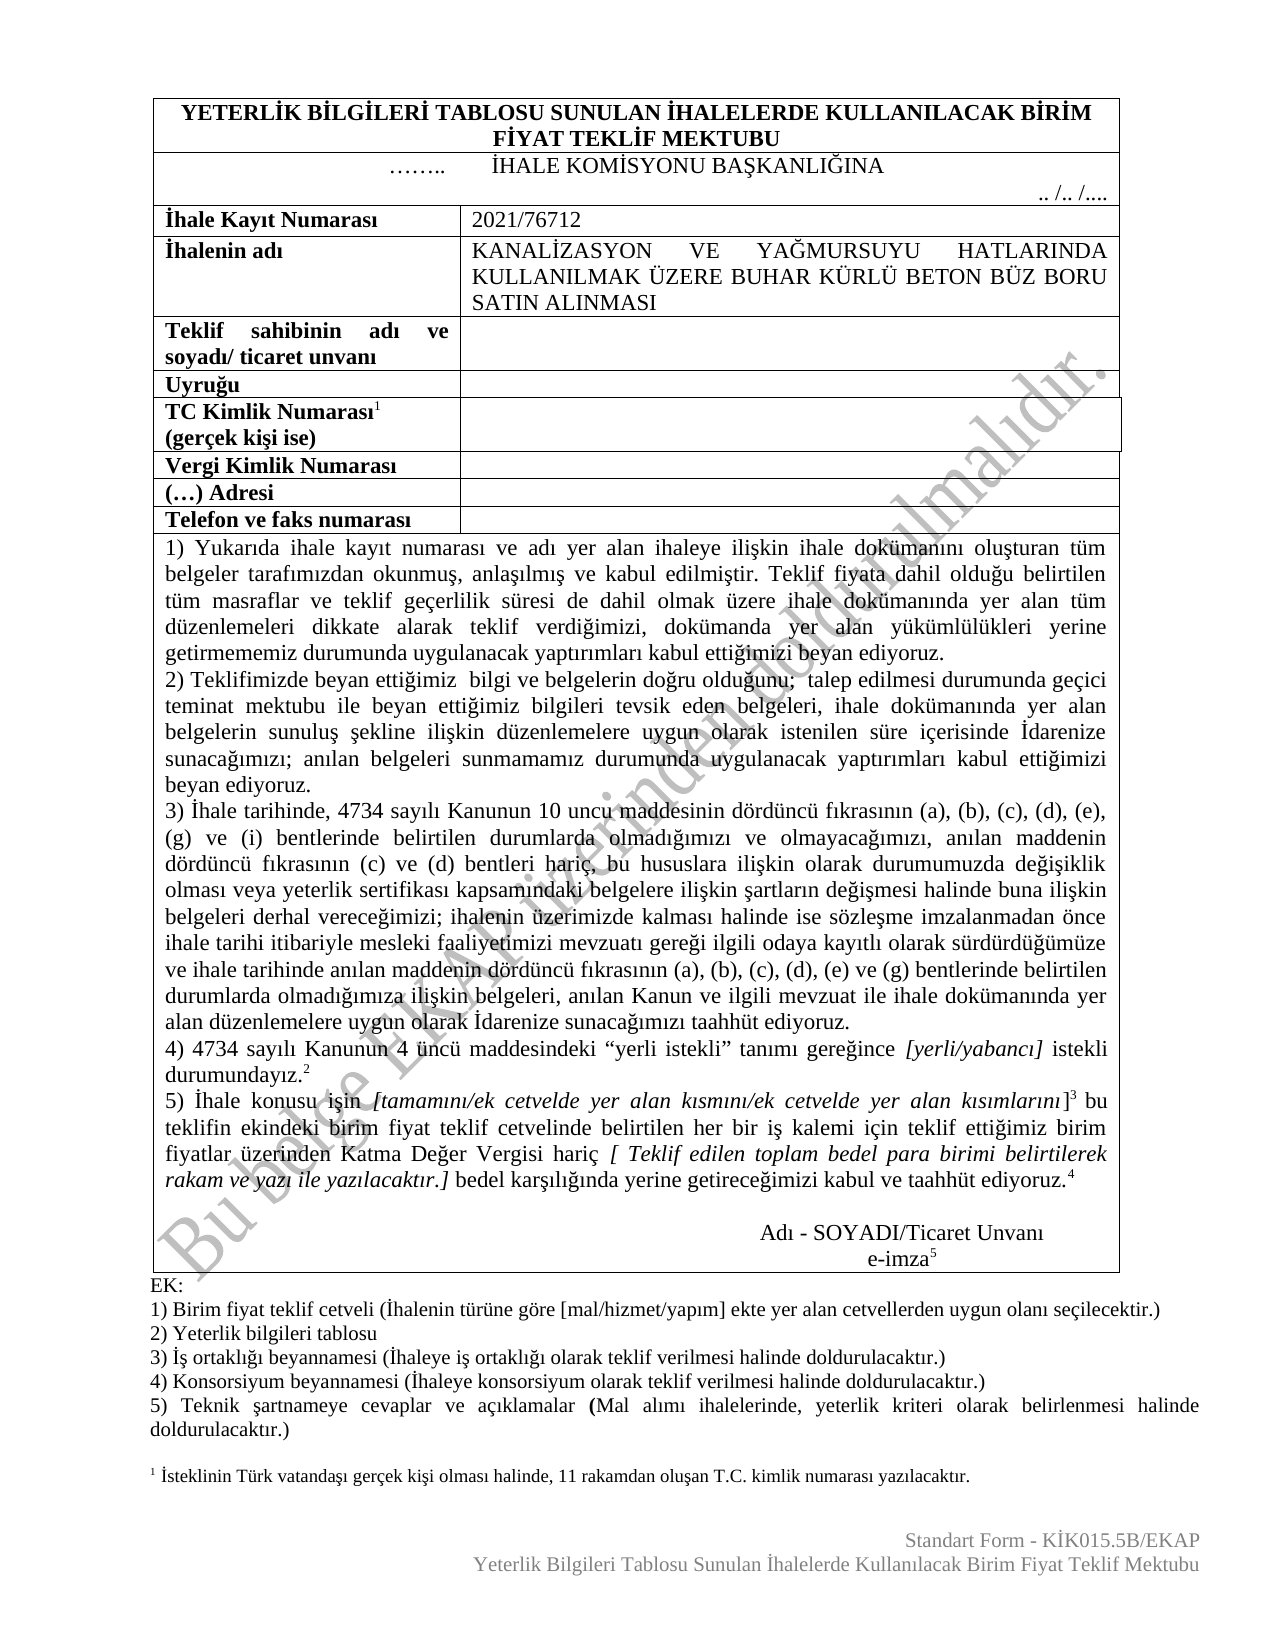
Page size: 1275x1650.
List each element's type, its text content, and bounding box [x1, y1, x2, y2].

table_cell [461, 398, 1121, 451]
table_cell [461, 507, 1119, 533]
table_cell (…) Adresi [154, 479, 460, 506]
table_cell Uyruğu [154, 371, 460, 397]
table_cell KANALİZASYON VE YAĞMURSUYU HATLARINDA KULLANILMAK ÜZERE BUHAR KÜRLÜ BETON BÜZ BORU SATIN ALINMASI [461, 237, 1119, 316]
table_cell [461, 317, 1119, 369]
text 1) Birim fiyat teklif cetveli (İhalenin türüne göre [mal/hizmet/yapım] ekte yer alan cetvellerden uygun olanı seçilecektir.) [75, 1297, 1200, 1321]
table_cell İhale Kayıt Numarası [154, 206, 460, 236]
table_cell Vergi Kimlik Numarası [154, 452, 460, 478]
table_cell 1) Yukarıda ihale kayıt numarası ve adı yer alan ihaleye ilişkin ihale dokümanını oluşturan tüm belgeler tarafımızdan okunmuş, anlaşılmış ve kabul edilmiştir. Teklif fiyata dahil olduğu belirtilen tüm masraflar ve teklif geçerlilik süresi de dahil olmak üzere ihale dokümanında yer alan tüm düzenlemeleri dikkate alarak teklif verdiğimizi, dokümanda yer alan yükümlülükleri yerine getirmememiz durumunda uygulanacak yaptırımları kabul ettiğimizi beyan ediyoruz. 2) Teklifimizde beyan ettiğimiz bilgi ve belgelerin doğru olduğunu; talep edilmesi durumunda geçici teminat mektubu ile beyan ettiğimiz bilgileri tevsik eden belgeleri, ihale dokümanında yer alan belgelerin sunuluş şekline ilişkin düzenlemelere uygun olarak istenilen süre içerisinde İdarenize sunacağımızı; anılan belgeleri sunmamamız durumunda uygulanacak yaptırımları kabul ettiğimizi beyan ediyoruz. 3) İhale tarihinde, 4734 sayılı Kanunun 10 uncu maddesinin dördüncü fıkrasının (a), (b), (c), (d), (e), (g) ve (i) bentlerinde belirtilen durumlarda olmadığımızı ve olmayacağımızı, anılan maddenin dördüncü fıkrasının (c) ve (d) bentleri hariç, bu hususlara ilişkin olarak durumumuzda değişiklik olması veya yeterlik sertifikası kapsamındaki belgelere ilişkin şartların değişmesi halinde buna ilişkin belgeleri derhal vereceğimizi; ihalenin üzerimizde kalması halinde ise sözleşme imzalanmadan önce ihale tarihi itibariyle mesleki faaliyetimizi mevzuatı gereği ilgili odaya kayıtlı olarak sürdürdüğümüze ve ihale tarihinde anılan maddenin dördüncü fıkrasının (a), (b), (c), (d), (e) ve (g) bentlerinde belirtilen durumlarda olmadığımıza ilişkin belgeleri, anılan Kanun ve ilgili mevzuat ile ihale dokümanında yer alan düzenlemelere uygun olarak İdarenize sunacağımızı taahhüt ediyoruz. 4) 4734 sayılı Kanunun 4 üncü maddesindeki “yerli istekli” tanımı gereğince [yerli/yabancı] istekli durumundayız.2 5) İhale konusu işin [tamamını/ek cetvelde yer alan kısmını/ek cetvelde yer alan kısımlarını]3 bu teklifin ekindeki birim fiyat teklif cetvelinde belirtilen her bir iş kalemi için teklif ettiğimiz birim fiyatlar üzerinden Katma Değer Vergisi hariç [ Teklif edilen toplam bedel para birimi belirtilerek rakam ve yazı ile yazılacaktır.] bedel karşılığında yerine getireceğimizi kabul ve taahhüt ediyoruz.4 Adı - SOYADI/Ticaret Unvanı e-imza5 [154, 534, 1119, 1272]
table_cell Telefon ve faks numarası [154, 507, 460, 533]
table_cell …….. İHALE KOMİSYONU BAŞKANLIĞINA .. /.. /.... [154, 153, 1119, 205]
table_cell TC Kimlik Numarası1 (gerçek kişi ise) [154, 398, 460, 451]
table_cell [461, 479, 1119, 506]
text 1 İsteklinin Türk vatandaşı gerçek kişi olması halinde, 11 rakamdan oluşan T.C. kimlik numarası yazılacaktır. [150, 1465, 1200, 1487]
text 3) İş ortaklığı beyannamesi (İhaleye iş ortaklığı olarak teklif verilmesi halinde doldurulacaktır.) [75, 1345, 1200, 1369]
text EK: [75, 1273, 1200, 1297]
text 2) Yeterlik bilgileri tablosu [75, 1321, 1200, 1345]
table_cell İhalenin adı [154, 237, 460, 316]
text 4) Konsorsiyum beyannamesi (İhaleye konsorsiyum olarak teklif verilmesi halinde doldurulacaktır.) [75, 1369, 1200, 1393]
table_header YETERLİK BİLGİLERİ TABLOSU SUNULAN İHALELERDE KULLANILACAK BİRİM FİYAT TEKLİF MEKTUBU [154, 99, 1119, 152]
table_cell [461, 452, 1119, 478]
text 5) Teknik şartnameye cevaplar ve açıklamalar (Mal alımı ihalelerinde, yeterlik kriteri olarak belirlenmesi halinde doldurulacaktır.) [150, 1393, 1200, 1441]
table_cell 2021/76712 [461, 206, 1119, 236]
table_cell [461, 371, 1119, 397]
table_cell Teklif sahibinin adı ve soyadı/ ticaret unvanı [154, 317, 460, 369]
